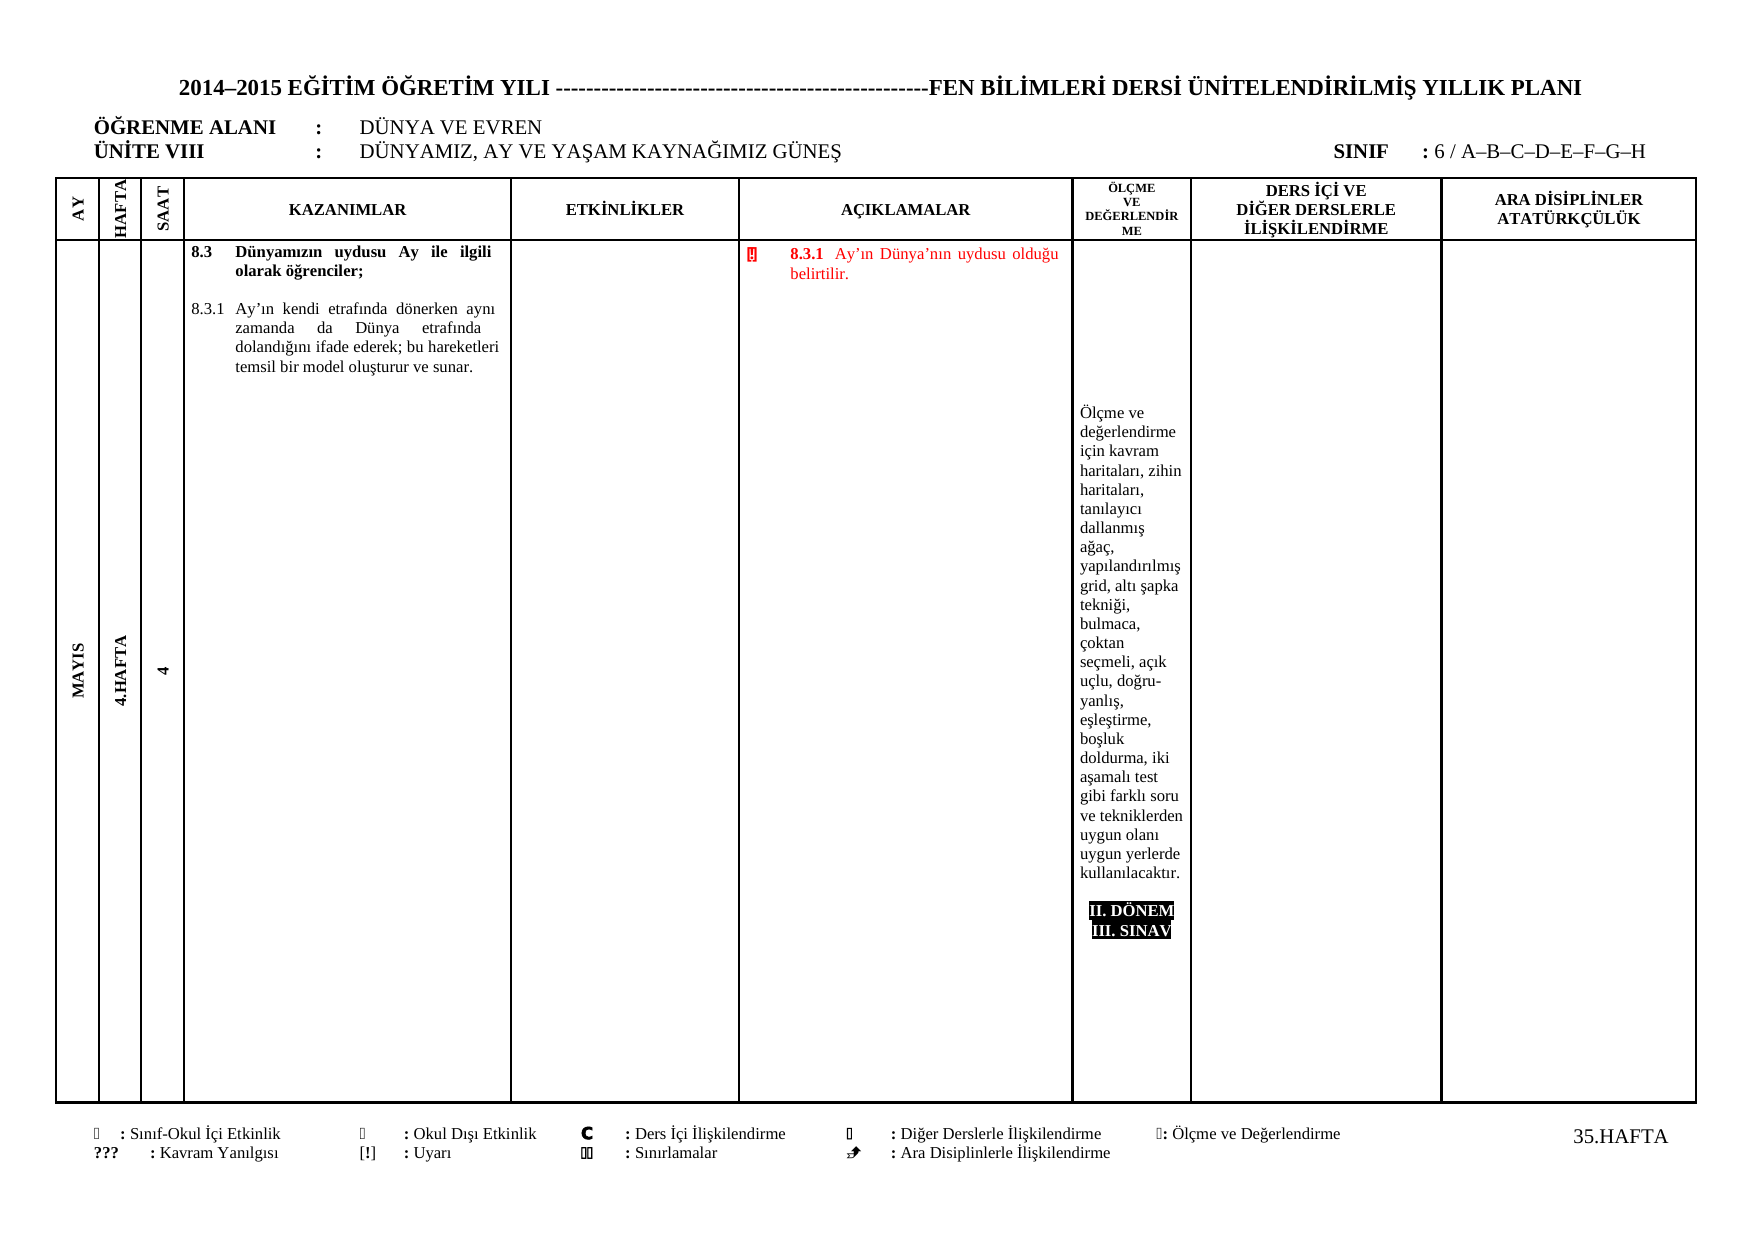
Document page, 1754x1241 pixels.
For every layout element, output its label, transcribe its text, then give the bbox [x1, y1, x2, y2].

table_cell 4.HAFTA [100, 241, 140, 1101]
table_header ARA DİSİPLİNLER ATATÜRKÇÜLÜK [1443, 179, 1695, 239]
table_cell MAYIS [57, 241, 98, 1101]
table_cell 4 [142, 241, 183, 1101]
table_cell 8.3 Dünyamızın uydusu Ay ile ilgili olarak öğrenciler; 8.3.1 Ay’ın kendi etrafında dönerken aynı zamanda da Dünya etrafında dolandığını ifade ederek; bu hareketleri temsil bir model oluşturur ve sunar. [185, 241, 510, 1101]
table_header SAAT [142, 179, 183, 239]
table_header ETKİNLİKLER [512, 179, 738, 239]
table_header KAZANIMLAR [185, 179, 510, 239]
table_header AY [57, 179, 98, 239]
table_header ÖLÇME VE DEĞERLENDİRME [1074, 179, 1190, 239]
text ÖĞRENME ALANI : DÜNYA VE EVREN [94, 114, 1669, 139]
table_cell [1443, 241, 1695, 1101]
text ÜNİTE VIII : DÜNYAMIZ, AY VE YAŞAM KAYNAĞIMIZ GÜNEŞ SINIF : 6 / A–B–C–D–E–F–G–H [94, 139, 1669, 163]
table_cell [512, 241, 738, 1101]
table_header HAFTA [100, 179, 140, 239]
table_header AÇIKLAMALAR [740, 179, 1071, 239]
table_cell [!] 8.3.1 Ay’ın Dünya’nın uydusu olduğu belirtilir. [740, 241, 1071, 1101]
table_header DERS İÇİ VE DİĞER DERSLERLE İLİŞKİLENDİRME [1192, 179, 1440, 239]
table_cell [1192, 241, 1440, 1101]
table_cell Ölçme ve değerlendirme için kavram haritaları, zihin haritaları, tanılayıcı dallanmış ağaç, yapılandırılmış grid, altı şapka tekniği, bulmaca, çoktan seçmeli, açık uçlu, doğru-yanlış, eşleştirme, boşluk doldurma, iki aşamalı test gibi farklı soru ve tekniklerden uygun olanı uygun yerlerde kullanılacaktır. II. DÖNEM III. SINAV [1074, 241, 1190, 1101]
